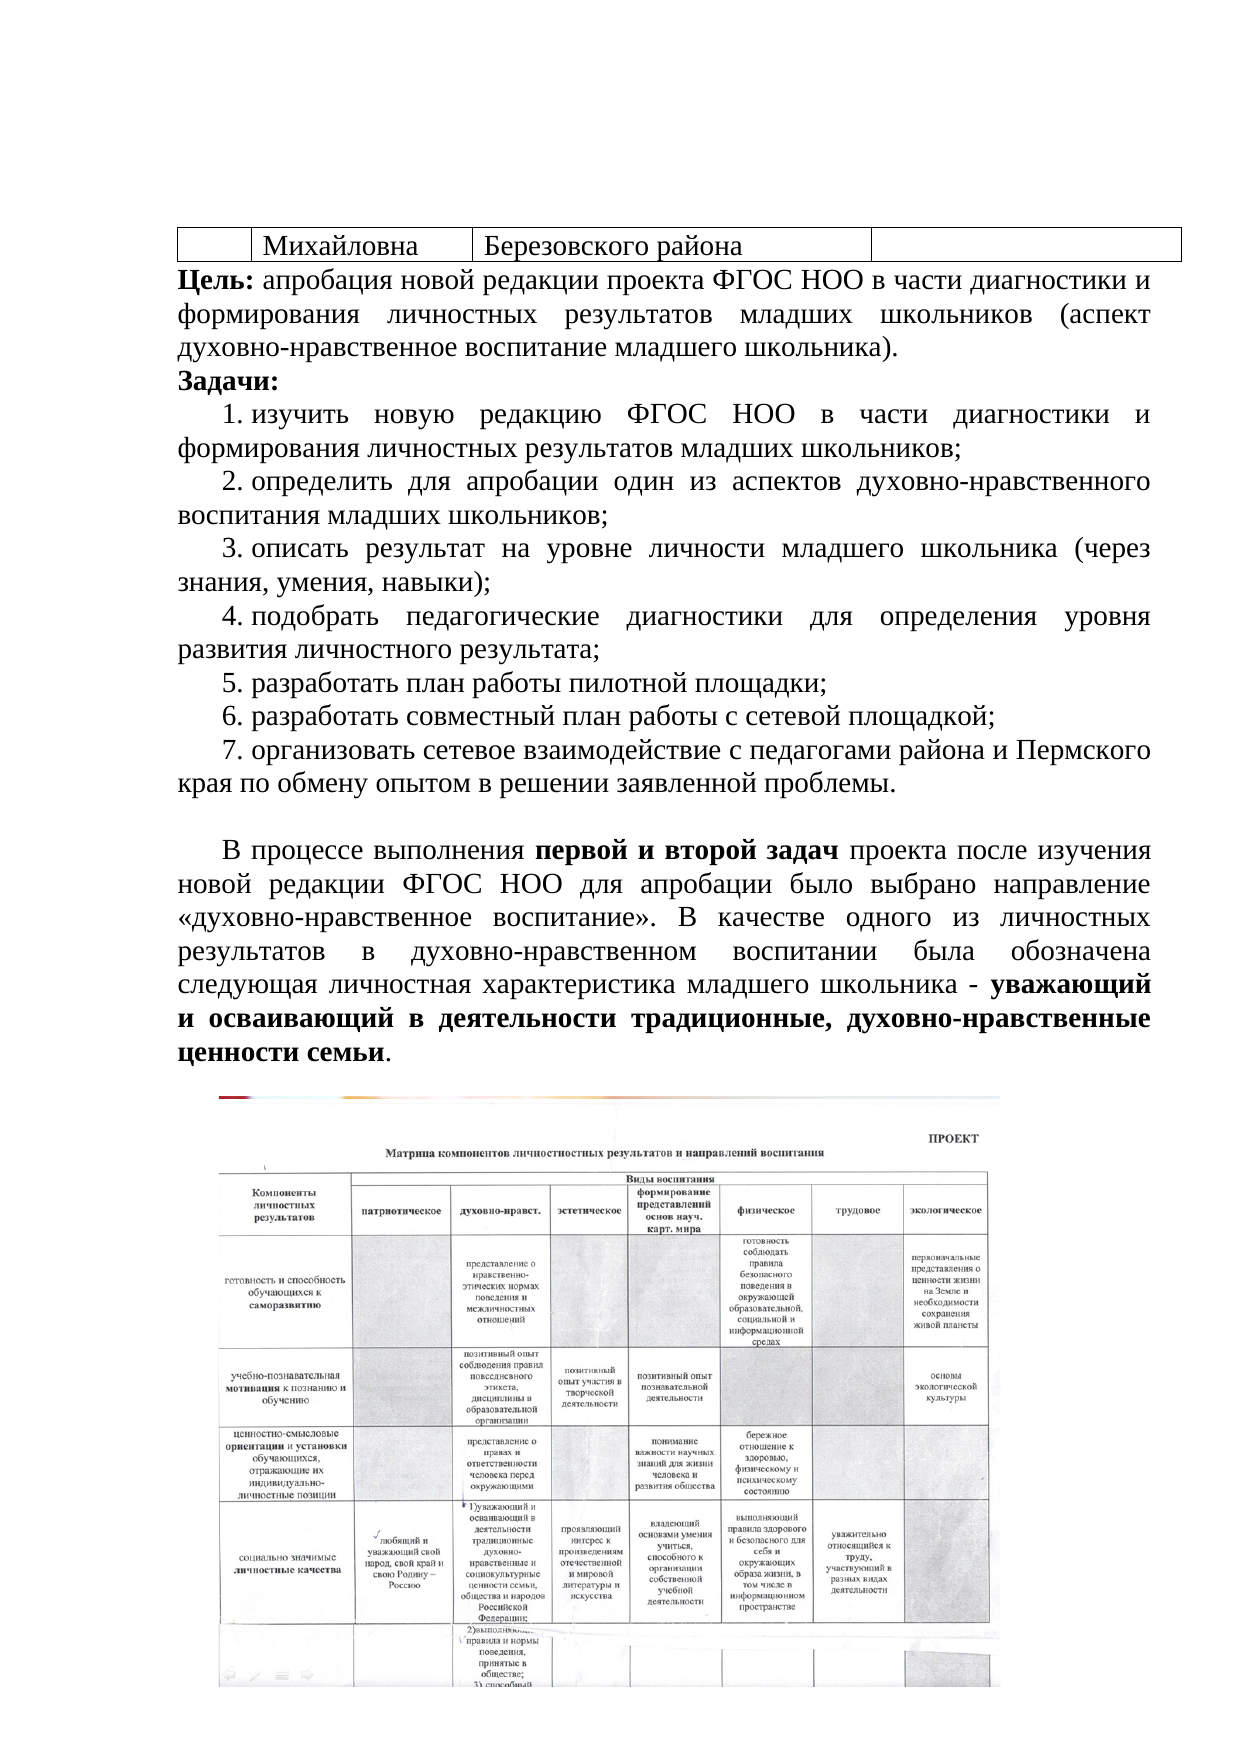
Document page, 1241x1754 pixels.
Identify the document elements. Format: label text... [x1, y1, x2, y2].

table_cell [473, 228, 871, 261]
table_cell [178, 228, 251, 261]
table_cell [252, 228, 472, 261]
picture [218, 1096, 1001, 1687]
list определить для апробации один из аспектов духовно-нравственного воспитания младших школьников; [177, 463, 1152, 531]
list описать результат на уровне личности младшего школьника (через знания, умения, навыки); [177, 531, 1152, 598]
list подобрать педагогические диагностики для определения уровня развития личностного результата; [177, 598, 1152, 665]
list разработать совместный план работы с сетевой площадкой; [177, 698, 1152, 732]
text Задачи: [177, 363, 1152, 396]
list организовать сетевое взаимодействие с педагогами района и Пермского края по обмену опытом в решении заявленной проблемы. [177, 732, 1152, 799]
list разработать план работы пилотной площадки; [177, 665, 1152, 698]
list изучить новую редакцию ФГОС НОО в части диагностики и формирования личностных результатов младших школьников; [177, 396, 1152, 463]
text В процессе выполнения первой и второй задач проекта после изучения новой редакции ФГОС НОО для апробации было выбрано направление «духовно-нравственное воспитание». В качестве одного из личностных результатов в духовно-нравственном воспитании была обозначена следующая личностная характеристика младшего школьника - уважающий и осваивающий в деятельности традиционные, духовно-нравственные ценности семьи. [177, 832, 1152, 1067]
text Цель: апробация новой редакции проекта ФГОС НОО в части диагностики и формирования личностных результатов младших школьников (аспект духовно-нравственное воспитание младшего школьника). [177, 262, 1152, 363]
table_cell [872, 228, 1181, 261]
